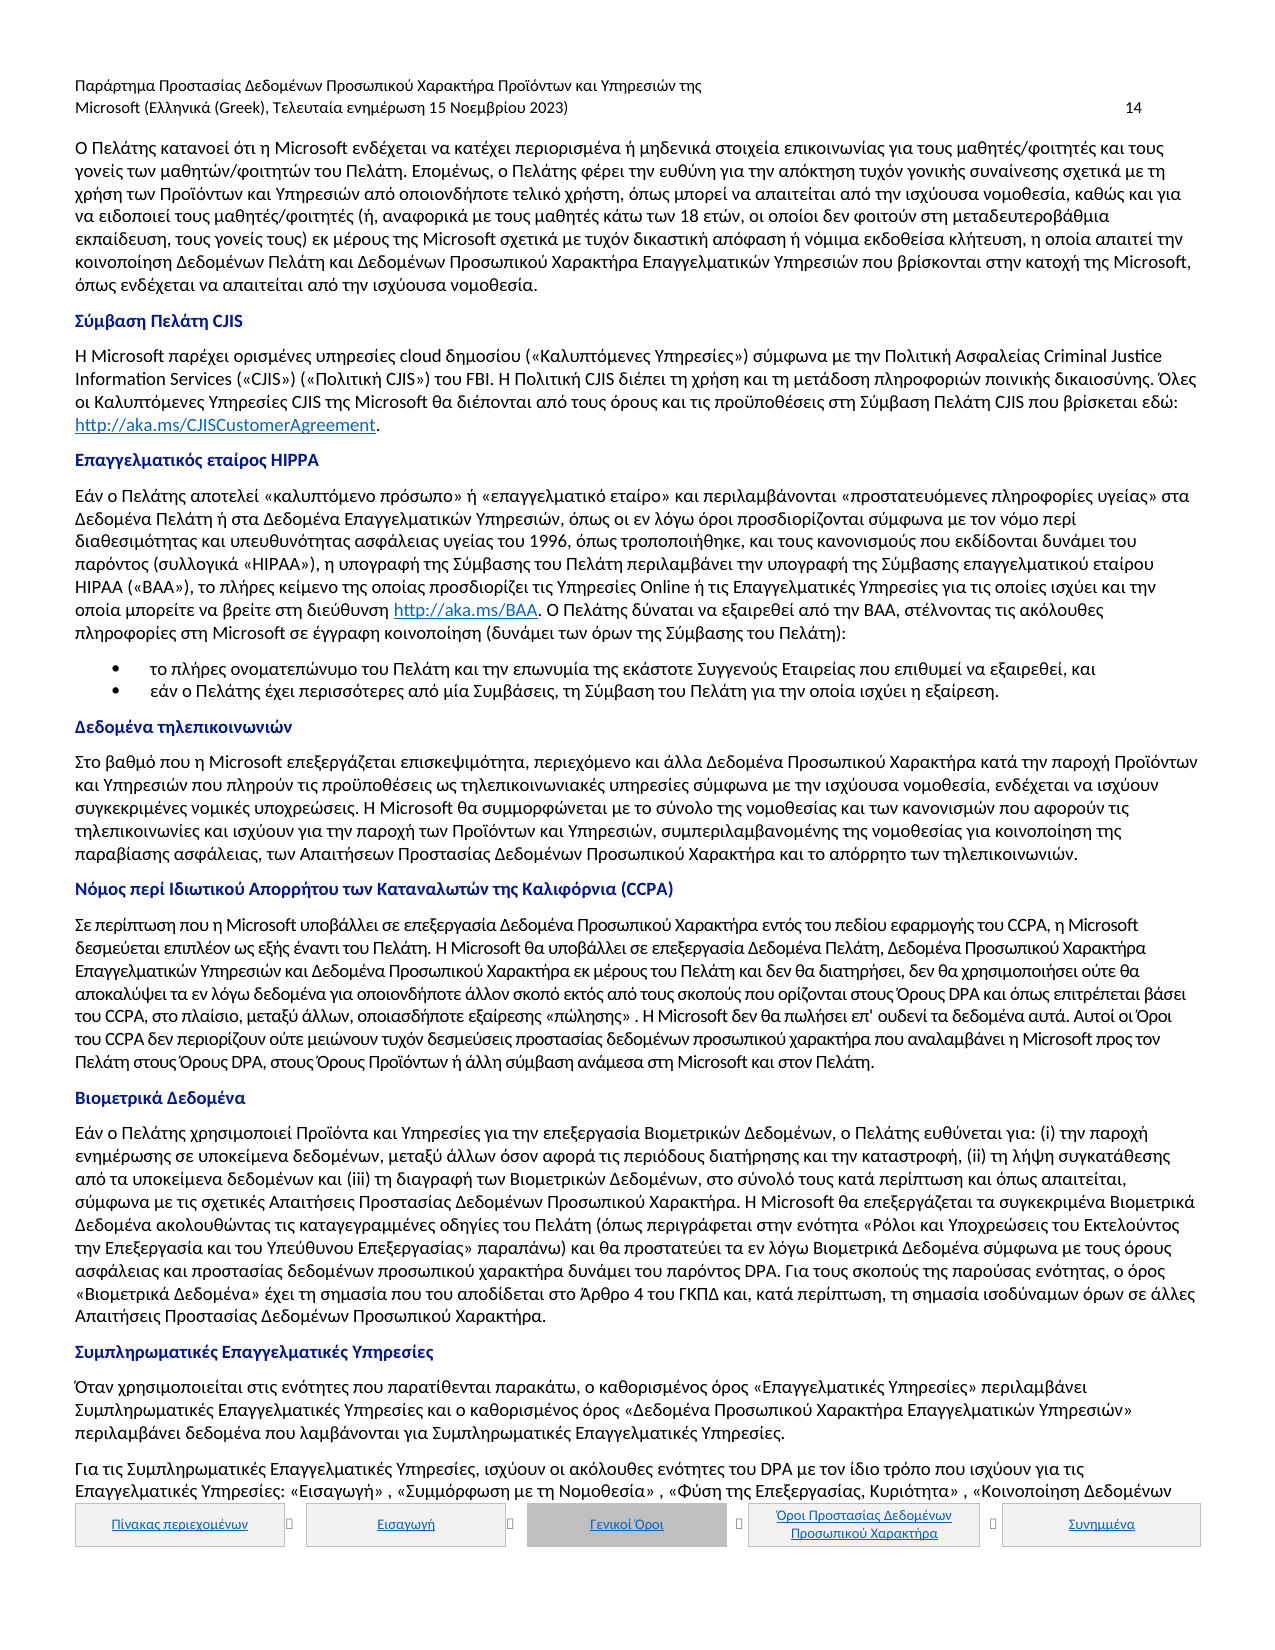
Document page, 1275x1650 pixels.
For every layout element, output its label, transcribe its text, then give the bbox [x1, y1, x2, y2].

subtitle Σύμβαση Πελάτη CJIS [75, 309, 1200, 332]
list το πλήρες ονοματεπώνυμο του Πελάτη και την επωνυμία της εκάστοτε Συγγενούς Εταιρείας που επιθυμεί να εξαιρεθεί, και [112, 657, 1200, 680]
list Σε περίπτωση που η Microsoft υποβάλλει σε επεξεργασία Δεδομένα Προσωπικού Χαρακτήρα εντός του πεδίου εφαρμογής του CCPA, η Microsoft δεσμεύεται επιπλέον ως εξής έναντι του Πελάτη. Η Microsoft θα υποβάλλει σε επεξεργασία Δεδομένα Πελάτη, Δεδομένα Προσωπικού Χαρακτήρα Επαγγελματικών Υπηρεσιών και Δεδομένα Προσωπικού Χαρακτήρα εκ μέρους του Πελάτη και δεν θα διατηρήσει, δεν θα χρησιμοποιήσει ούτε θα αποκαλύψει τα εν λόγω δεδομένα για οποιονδήποτε άλλον σκοπό εκτός από τους σκοπούς που ορίζονται στους Όρους DPA και όπως επιτρέπεται βάσει του CCPA, στο πλαίσιο, μεταξύ άλλων, οποιασδήποτε εξαίρεσης «πώλησης» . Η Microsoft δεν θα πωλήσει επ' ουδενί τα δεδομένα αυτά. Αυτοί οι Όροι του CCPA δεν περιορίζουν ούτε μειώνουν τυχόν δεσμεύσεις προστασίας δεδομένων προσωπικού χαρακτήρα που αναλαμβάνει η Microsoft προς τον Πελάτη στους Όρους DPA, στους Όρους Προϊόντων ή άλλη σύμβαση ανάμεσα στη Microsoft και στον Πελάτη. [75, 913, 1200, 1073]
subtitle Επαγγελματικός εταίρος HIPPA [75, 448, 1200, 471]
list Όταν χρησιμοποιείται στις ενότητες που παρατίθενται παρακάτω, ο καθορισμένος όρος «Επαγγελματικές Υπηρεσίες» περιλαμβάνει Συμπληρωματικές Επαγγελματικές Υπηρεσίες και ο καθορισμένος όρος «Δεδομένα Προσωπικού Χαρακτήρα Επαγγελματικών Υπηρεσιών» περιλαμβάνει δεδομένα που λαμβάνονται για Συμπληρωματικές Επαγγελματικές Υπηρεσίες. [75, 1376, 1200, 1444]
subtitle Νόμος περί Ιδιωτικού Απορρήτου των Καταναλωτών της Καλιφόρνια (CCPA) [75, 878, 1200, 901]
list Ο Πελάτης κατανοεί ότι η Microsoft ενδέχεται να κατέχει περιορισμένα ή μηδενικά στοιχεία επικοινωνίας για τους μαθητές/φοιτητές και τους γονείς των μαθητών/φοιτητών του Πελάτη. Επομένως, ο Πελάτης φέρει την ευθύνη για την απόκτηση τυχόν γονικής συναίνεσης σχετικά με τη χρήση των Προϊόντων και Υπηρεσιών από οποιονδήποτε τελικό χρήστη, όπως μπορεί να απαιτείται από την ισχύουσα νομοθεσία, καθώς και για να ειδοποιεί τους μαθητές/φοιτητές (ή, αναφορικά με τους μαθητές κάτω των 18 ετών, οι οποίοι δεν φοιτούν στη μεταδευτεροβάθμια εκπαίδευση, τους γονείς τους) εκ μέρους της Microsoft σχετικά με τυχόν δικαστική απόφαση ή νόμιμα εκδοθείσα κλήτευση, η οποία απαιτεί την κοινοποίηση Δεδομένων Πελάτη και Δεδομένων Προσωπικού Χαρακτήρα Επαγγελματικών Υπηρεσιών που βρίσκονται στην κατοχή της Microsoft, όπως ενδέχεται να απαιτείται από την ισχύουσα νομοθεσία. [75, 136, 1200, 296]
text Εάν ο Πελάτης χρησιμοποιεί Προϊόντα και Υπηρεσίες για την επεξεργασία Βιομετρικών Δεδομένων, ο Πελάτης ευθύνεται για: (i) την παροχή ενημέρωσης σε υποκείμενα δεδομένων, μεταξύ άλλων όσον αφορά τις περιόδους διατήρησης και την καταστροφή, (ii) τη λήψη συγκατάθεσης από τα υποκείμενα δεδομένων και (iii) τη διαγραφή των Βιομετρικών Δεδομένων, στο σύνολό τους κατά περίπτωση και όπως απαιτείται, σύμφωνα με τις σχετικές Απαιτήσεις Προστασίας Δεδομένων Προσωπικού Χαρακτήρα. Η Microsoft θα επεξεργάζεται τα συγκεκριμένα Βιομετρικά Δεδομένα ακολουθώντας τις καταγεγραμμένες οδηγίες του Πελάτη (όπως περιγράφεται στην ενότητα «Ρόλοι και Υποχρεώσεις του Εκτελούντος την Επεξεργασία και του Υπεύθυνου Επεξεργασίας» παραπάνω) και θα προστατεύει τα εν λόγω Βιομετρικά Δεδομένα σύμφωνα με τους όρους ασφάλειας και προστασίας δεδομένων προσωπικού χαρακτήρα δυνάμει του παρόντος DPA. Για τους σκοπούς της παρούσας ενότητας, ο όρος «Βιομετρικά Δεδομένα» έχει τη σημασία που του αποδίδεται στο Άρθρο 4 του ΓΚΠΔ και, κατά περίπτωση, τη σημασία ισοδύναμων όρων σε άλλες Απαιτήσεις Προστασίας Δεδομένων Προσωπικού Χαρακτήρα. [75, 1121, 1200, 1328]
subtitle Βιομετρικά Δεδομένα [75, 1086, 1200, 1109]
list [75, 1457, 1200, 1503]
list εάν ο Πελάτης έχει περισσότερες από μία Συμβάσεις, τη Σύμβαση του Πελάτη για την οποία ισχύει η εξαίρεση. [112, 680, 1200, 703]
subtitle Συμπληρωματικές Επαγγελματικές Υπηρεσίες [75, 1340, 1200, 1363]
list Η Microsoft παρέχει ορισμένες υπηρεσίες cloud δημοσίου («Καλυπτόμενες Υπηρεσίες») σύμφωνα με την Πολιτική Ασφαλείας Criminal Justice Information Services («CJIS») («Πολιτική CJIS») του FBI. Η Πολιτική CJIS διέπει τη χρήση και τη μετάδοση πληροφοριών ποινικής δικαιοσύνης. Όλες οι Καλυπτόμενες Υπηρεσίες CJIS της Microsoft θα διέπονται από τους όρους και τις προϋποθέσεις στη Σύμβαση Πελάτη CJIS που βρίσκεται εδώ: http://aka.ms/CJISCustomerAgreement. [75, 344, 1200, 436]
list Εάν ο Πελάτης αποτελεί «καλυπτόμενο πρόσωπο» ή «επαγγελματικό εταίρο» και περιλαμβάνονται «προστατευόμενες πληροφορίες υγείας» στα Δεδομένα Πελάτη ή στα Δεδομένα Επαγγελματικών Υπηρεσιών, όπως οι εν λόγω όροι προσδιορίζονται σύμφωνα με τον νόμο περί διαθεσιμότητας και υπευθυνότητας ασφάλειας υγείας του 1996, όπως τροποποιήθηκε, και τους κανονισμούς που εκδίδονται δυνάμει του παρόντος (συλλογικά «HIPAA»), η υπογραφή της Σύμβασης του Πελάτη περιλαμβάνει την υπογραφή της Σύμβασης επαγγελματικού εταίρου HIPAA («BAA»), το πλήρες κείμενο της οποίας προσδιορίζει τις Υπηρεσίες Online ή τις Επαγγελματικές Υπηρεσίες για τις οποίες ισχύει και την οποία μπορείτε να βρείτε στη διεύθυνση http://aka.ms/BAA. Ο Πελάτης δύναται να εξαιρεθεί από την BAA, στέλνοντας τις ακόλουθες πληροφορίες στη Microsoft σε έγγραφη κοινοποίηση (δυνάμει των όρων της Σύμβασης του Πελάτη): [75, 484, 1200, 644]
list Στο βαθμό που η Microsoft επεξεργάζεται επισκεψιμότητα, περιεχόμενο και άλλα Δεδομένα Προσωπικού Χαρακτήρα κατά την παροχή Προϊόντων και Υπηρεσιών που πληρούν τις προϋποθέσεις ως τηλεπικοινωνιακές υπηρεσίες σύμφωνα με την ισχύουσα νομοθεσία, ενδέχεται να ισχύουν συγκεκριμένες νομικές υποχρεώσεις. Η Microsoft θα συμμορφώνεται με το σύνολο της νομοθεσίας και των κανονισμών που αφορούν τις τηλεπικοινωνίες και ισχύουν για την παροχή των Προϊόντων και Υπηρεσιών, συμπεριλαμβανομένης της νομοθεσίας για κοινοποίηση της παραβίασης ασφάλειας, των Απαιτήσεων Προστασίας Δεδομένων Προσωπικού Χαρακτήρα και το απόρρητο των τηλεπικοινωνιών. [75, 751, 1200, 865]
subtitle Δεδομένα τηλεπικοινωνιών [75, 715, 1200, 738]
